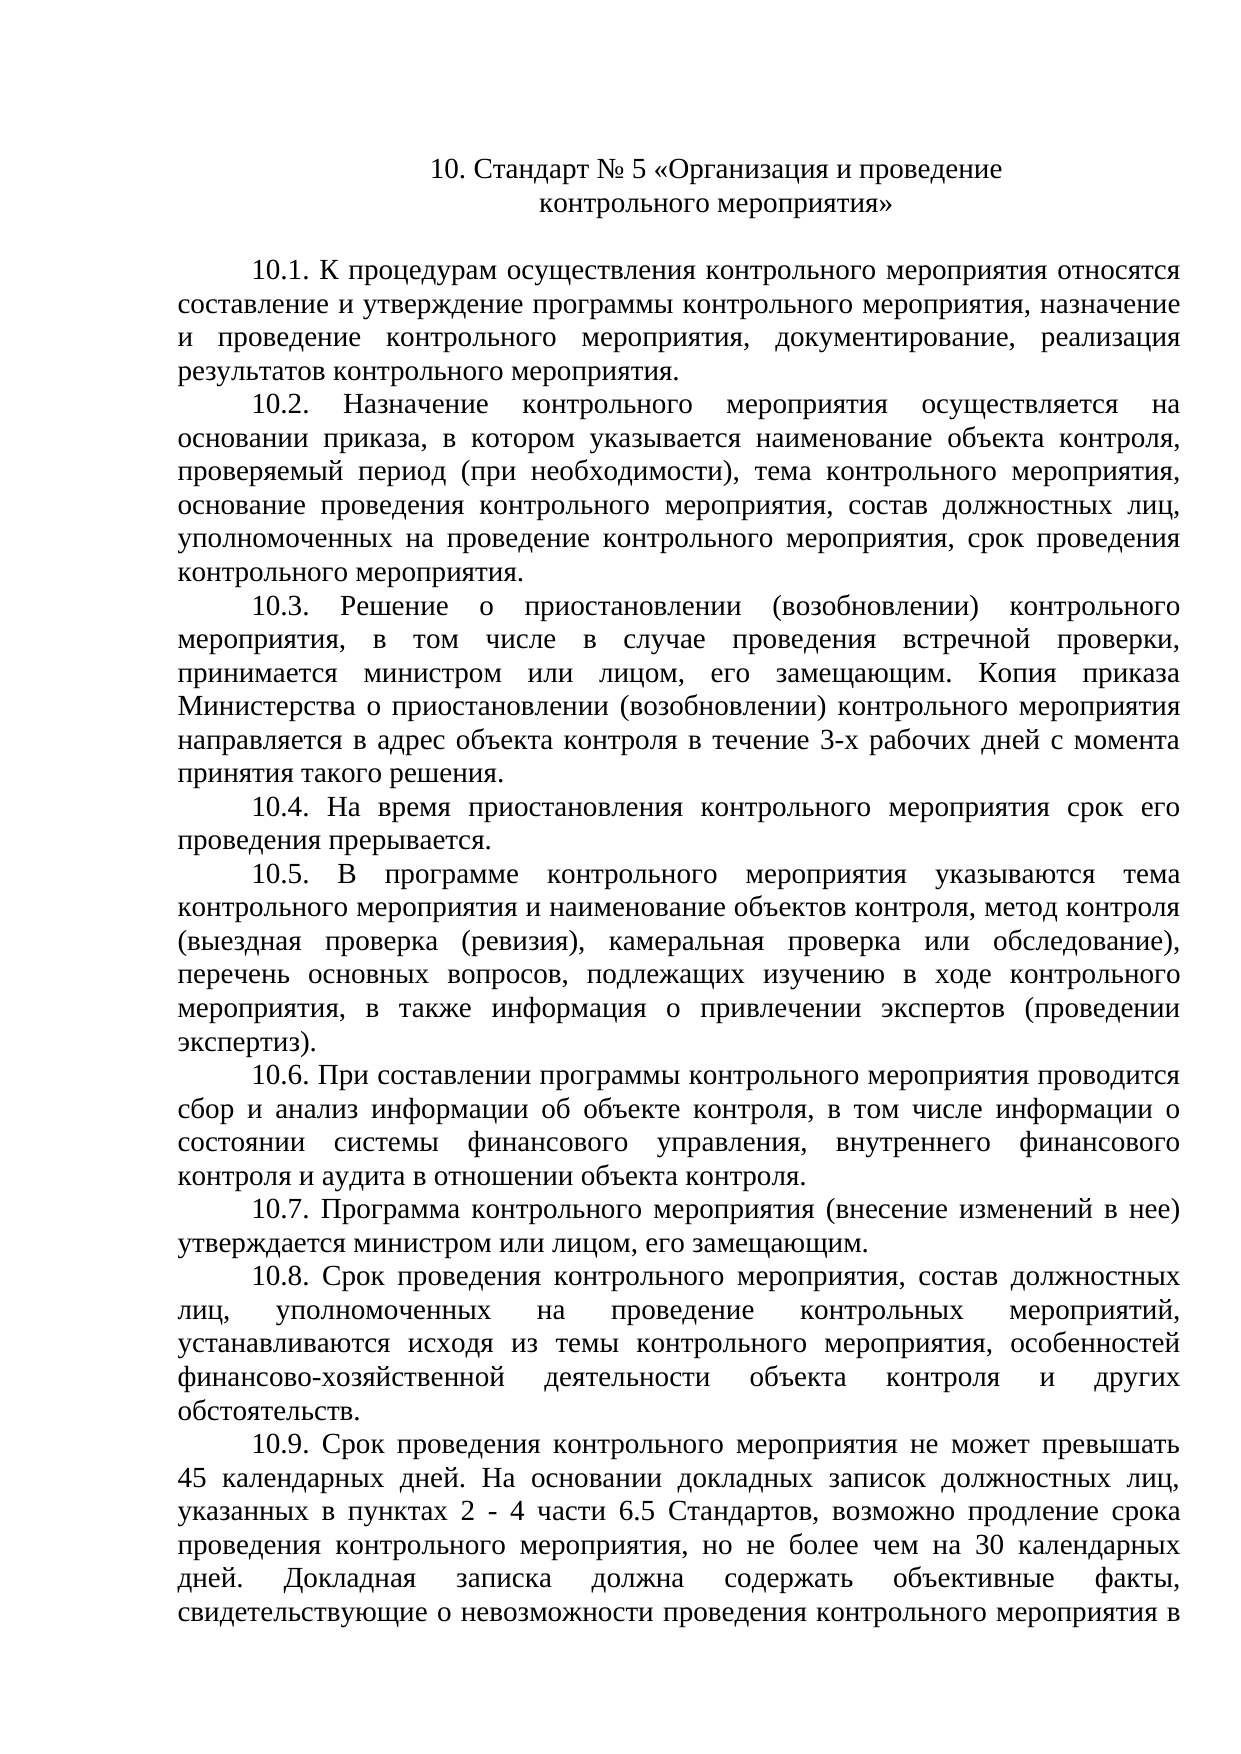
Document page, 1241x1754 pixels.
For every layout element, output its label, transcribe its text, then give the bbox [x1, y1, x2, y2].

text 10.5. В программе контрольного мероприятия указываются тема контрольного мероприятия и наименование объектов контроля, метод контроля (выездная проверка (ревизия), камеральная проверка или обследование), перечень основных вопросов, подлежащих изучению в ходе контрольного мероприятия, в также информация о привлечении экспертов (проведении экспертиз). [177, 856, 1181, 1057]
text 10.8. Срок проведения контрольного мероприятия, состав должностных лиц, уполномоченных на проведение контрольных мероприятий, устанавливаются исходя из темы контрольного мероприятия, особенностей финансово-хозяйственной деятельности объекта контроля и других обстоятельств. [177, 1258, 1181, 1426]
text 10.7. Программа контрольного мероприятия (внесение изменений в нее) утверждается министром или лицом, его замещающим. [177, 1191, 1181, 1258]
text 10.6. При составлении программы контрольного мероприятия проводится сбор и анализ информации об объекте контроля, в том числе информации о состоянии системы финансового управления, внутреннего финансового контроля и аудита в отношении объекта контроля. [177, 1057, 1181, 1191]
text 10. Стандарт № 5 «Организация и проведение [177, 152, 1181, 185]
text 10.3. Решение о приостановлении (возобновлении) контрольного мероприятия, в том числе в случае проведения встречной проверки, принимается министром или лицом, его замещающим. Копия приказа Министерства о приостановлении (возобновлении) контрольного мероприятия направляется в адрес объекта контроля в течение 3-х рабочих дней с момента принятия такого решения. [177, 588, 1181, 789]
text контрольного мероприятия» [177, 185, 1181, 219]
text 10.4. На время приостановления контрольного мероприятия срок его проведения прерывается. [177, 789, 1181, 856]
text 10.1. К процедурам осуществления контрольного мероприятия относятся составление и утверждение программы контрольного мероприятия, назначение и проведение контрольного мероприятия, документирование, реализация результатов контрольного мероприятия. [177, 252, 1181, 386]
text 10.2. Назначение контрольного мероприятия осуществляется на основании приказа, в котором указывается наименование объекта контроля, проверяемый период (при необходимости), тема контрольного мероприятия, основание проведения контрольного мероприятия, состав должностных лиц, уполномоченных на проведение контрольного мероприятия, срок проведения контрольного мероприятия. [177, 386, 1181, 588]
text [177, 1426, 1181, 1627]
